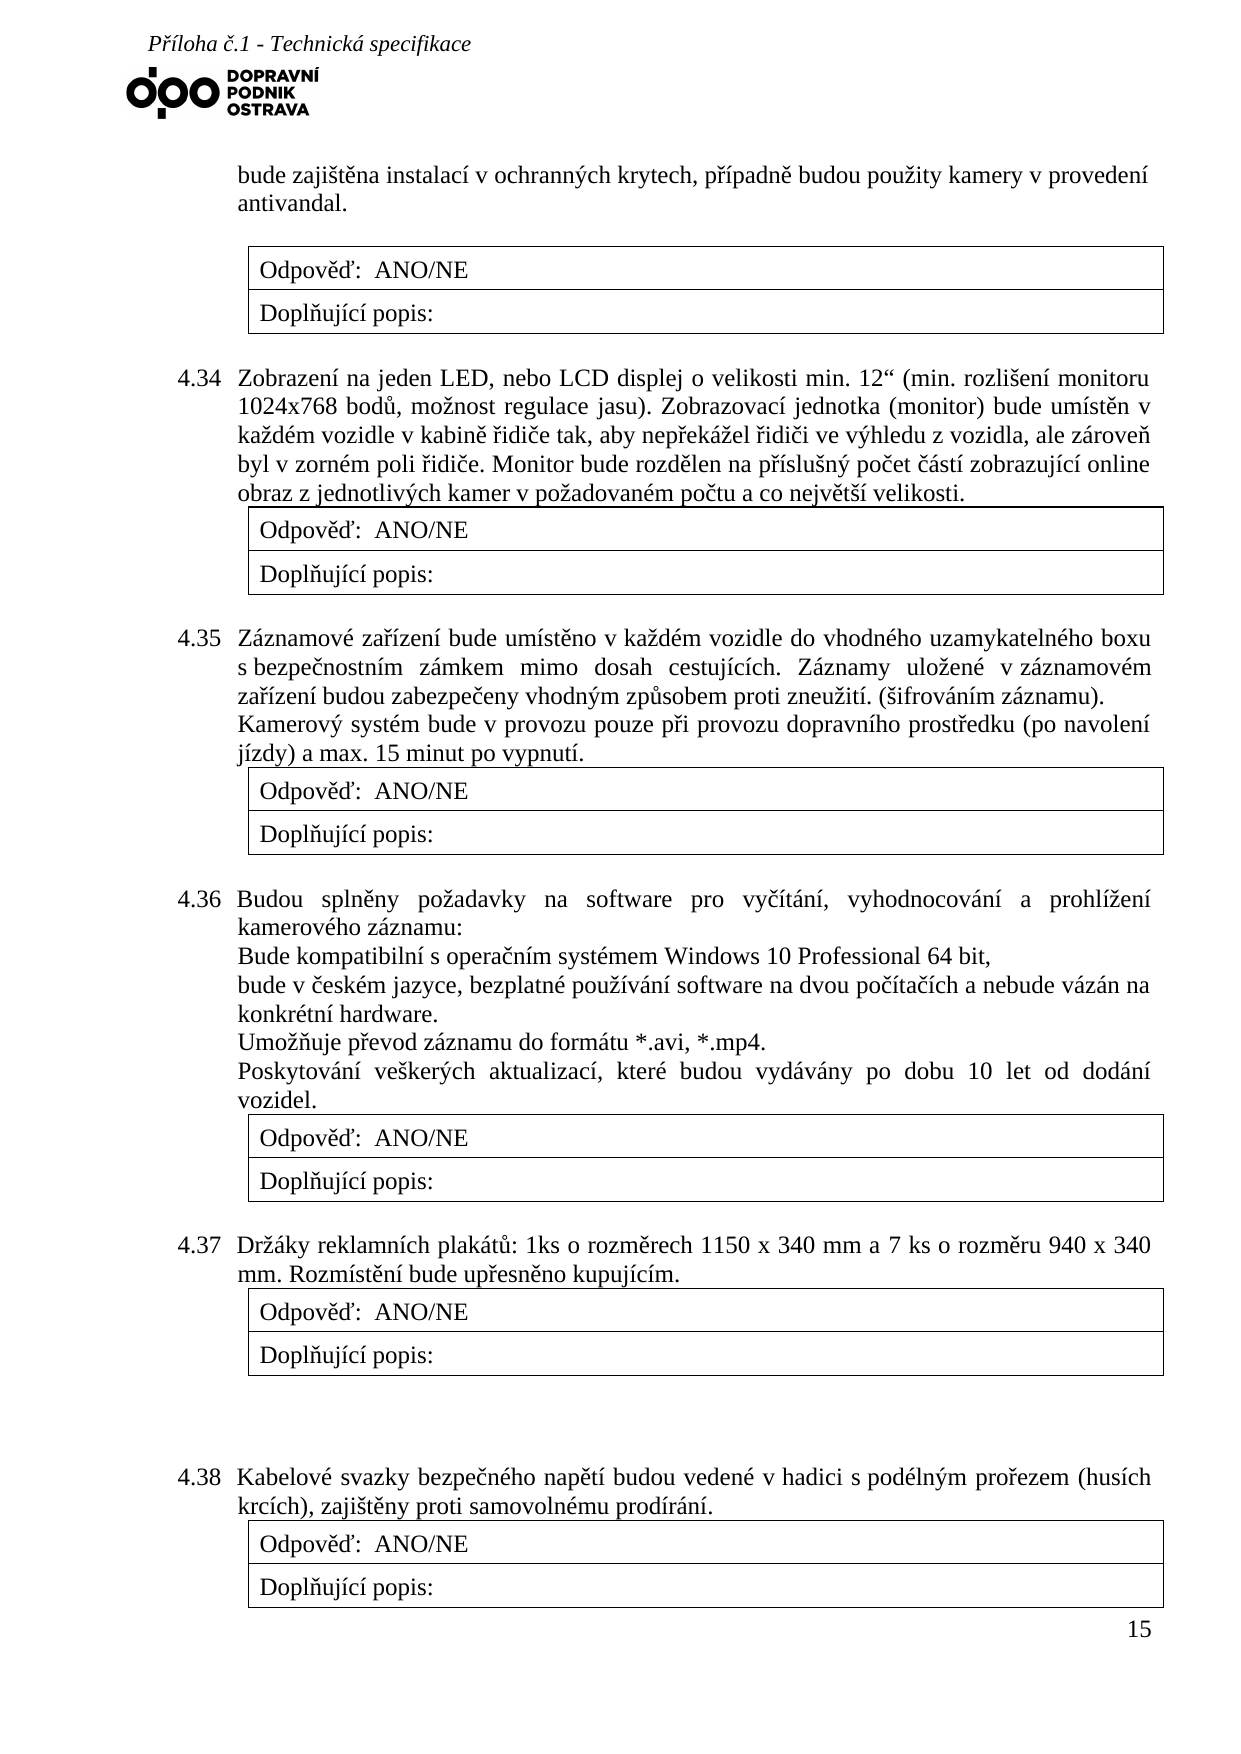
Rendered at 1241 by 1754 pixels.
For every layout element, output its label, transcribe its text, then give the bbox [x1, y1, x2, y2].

table_header Odpověď: ANO/NE [249, 768, 1163, 810]
table_header Odpověď: ANO/NE [249, 1289, 1163, 1331]
list Držáky reklamních plakátů: 1ks o rozměrech 1150 x 340 mm a 7 ks o rozměru 940 x 340 mm. Rozmístění bude upřesněno kupujícím. [177, 1231, 1152, 1288]
text Poskytování veškerých aktualizací, které budou vydávány po dobu 10 let od dodání vozidel. [237, 1056, 1152, 1114]
table_header Odpověď: ANO/NE [249, 1521, 1163, 1563]
table_header Odpověď: ANO/NE [249, 1115, 1163, 1157]
text Kamerový systém bude v provozu pouze při provozu dopravního prostředku (po navolení jízdy) a max. 15 minut po vypnutí. [237, 709, 1152, 767]
list Záznamové zařízení bude umístěno v každém vozidle do vhodného uzamykatelného boxu s bezpečnostním zámkem mimo dosah cestujících. Záznamy uložené v záznamovém zařízení budou zabezpečeny vhodným způsobem proti zneužití. (šifrováním záznamu). [177, 623, 1152, 709]
table_cell Doplňující popis: [249, 290, 1163, 333]
text bude v českém jazyce, bezplatné používání software na dvou počítačích a nebude vázán na konkrétní hardware. [237, 970, 1152, 1027]
table_header Odpověď: ANO/NE [249, 508, 1163, 550]
table_cell Doplňující popis: [249, 1158, 1163, 1201]
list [177, 160, 1152, 217]
table_header Odpověď: ANO/NE [249, 247, 1163, 289]
list Kabelové svazky bezpečného napětí budou vedené v hadici s podélným prořezem (husích krcích), zajištěny proti samovolnému prodírání. [177, 1462, 1152, 1520]
table_cell Doplňující popis: [249, 1332, 1163, 1375]
table_cell Doplňující popis: [249, 551, 1163, 593]
table_cell Doplňující popis: [249, 811, 1163, 854]
picture [126, 67, 320, 119]
text Bude kompatibilní s operačním systémem Windows 10 Professional 64 bit, [237, 941, 1152, 970]
table_cell Doplňující popis: [249, 1564, 1163, 1607]
list Zobrazení na jeden LED, nebo LCD displej o velikosti min. 12“ (min. rozlišení monitoru 1024x768 bodů, možnost regulace jasu). Zobrazovací jednotka (monitor) bude umístěn v každém vozidle v kabině řidiče tak, aby nepřekážel řidiči ve výhledu z vozidla, ale zároveň byl v zorném poli řidiče. Monitor bude rozdělen na příslušný počet částí zobrazující online obraz z jednotlivých kamer v požadovaném počtu a co největší velikosti. [177, 363, 1152, 506]
list Budou splněny požadavky na software pro vyčítání, vyhodnocování a prohlížení kamerového záznamu: [177, 884, 1152, 941]
text Umožňuje převod záznamu do formátu *.avi, *.mp4. [237, 1027, 1152, 1056]
